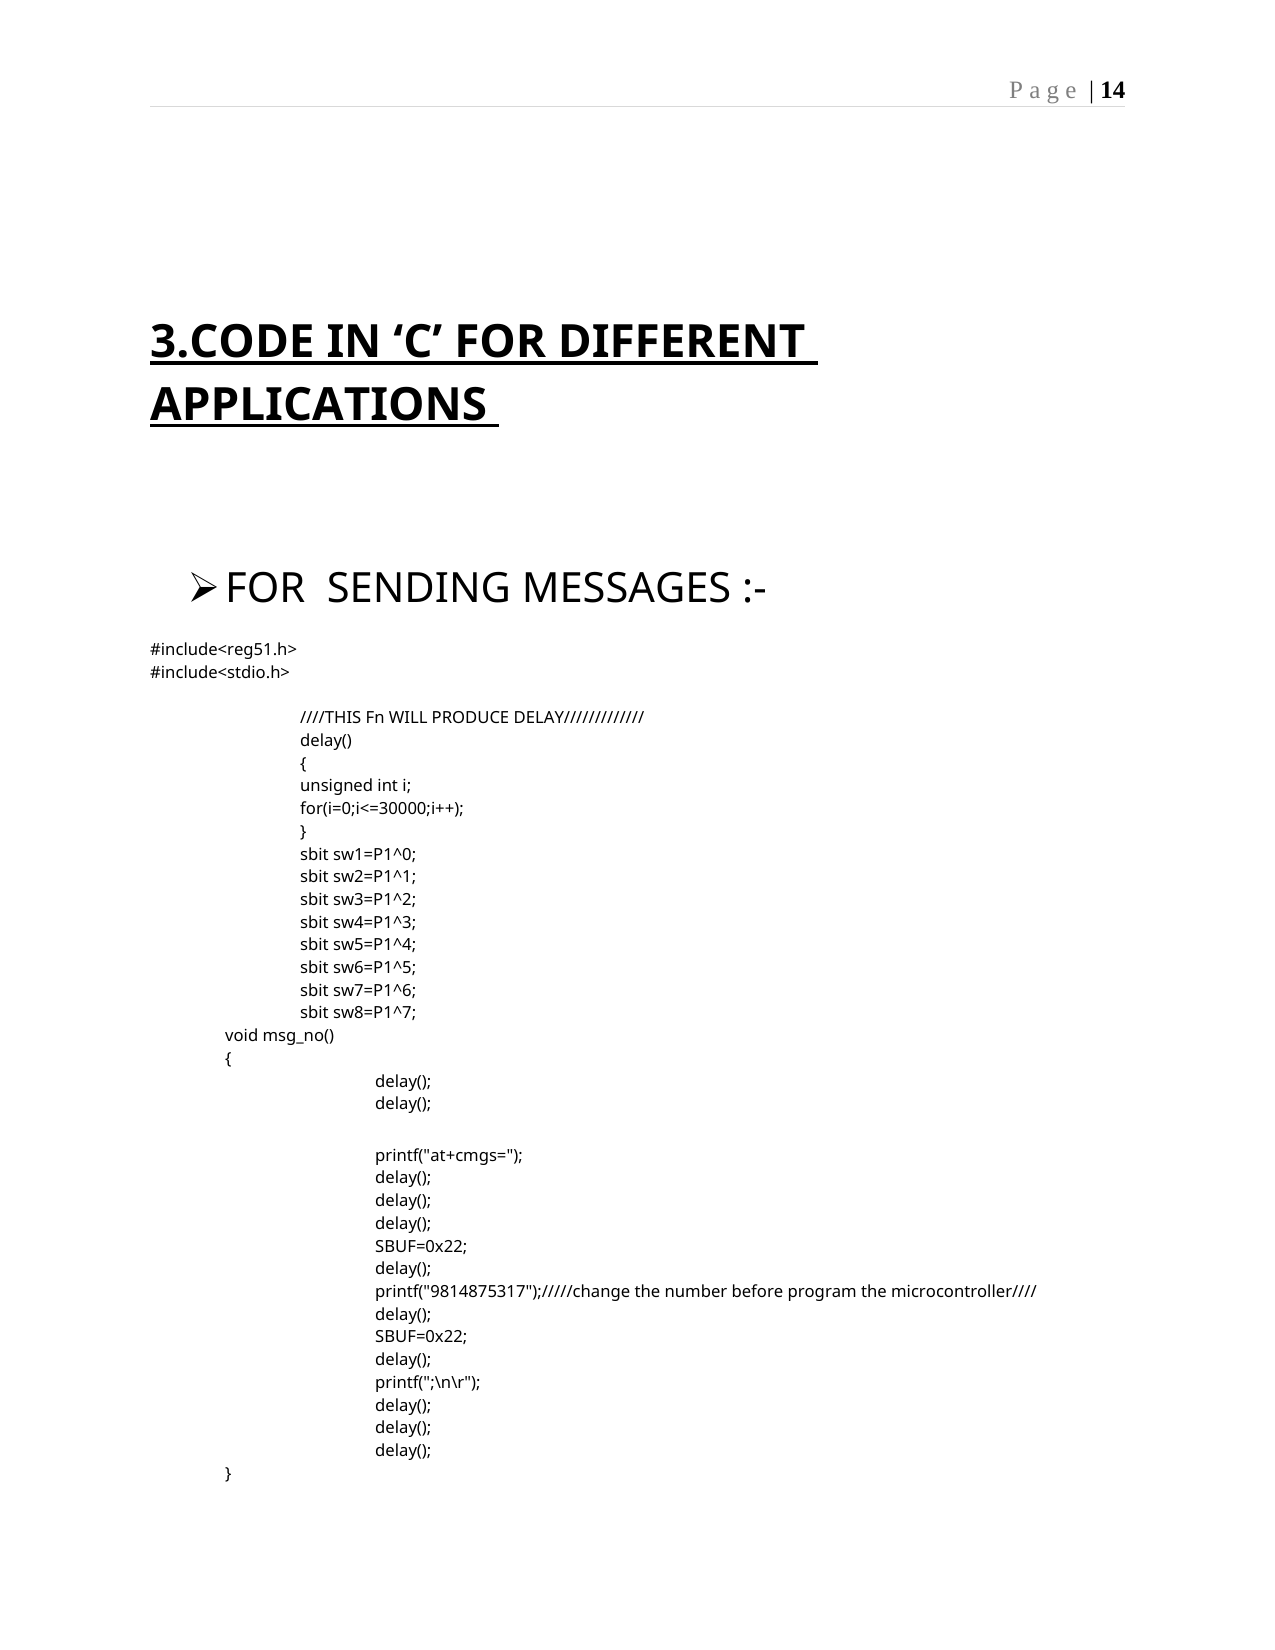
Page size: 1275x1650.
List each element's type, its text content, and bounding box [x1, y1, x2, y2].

text delay(); [150, 1416, 1125, 1439]
text } [150, 1461, 1125, 1484]
text SBUF=0x22; [150, 1325, 1125, 1348]
text printf(";\n\r"); [150, 1371, 1125, 1393]
text 3.CODE IN ‘C’ FOR DIFFERENT APPLICATIONS [150, 309, 1125, 433]
text SBUF=0x22; [150, 1234, 1125, 1257]
text delay(); [150, 1439, 1125, 1461]
text sbit sw7=P1^6; [150, 978, 1125, 1001]
text } [150, 819, 1125, 842]
text sbit sw2=P1^1; [150, 865, 1125, 888]
text sbit sw6=P1^5; [150, 956, 1125, 978]
text delay(); [150, 1348, 1125, 1371]
text sbit sw5=P1^4; [150, 933, 1125, 956]
text delay(); [150, 1393, 1125, 1416]
text void msg_no() [150, 1024, 1125, 1047]
text delay(); [150, 1166, 1125, 1189]
text sbit sw3=P1^2; [150, 888, 1125, 910]
text #include<reg51.h> [150, 638, 1125, 661]
text delay(); [150, 1257, 1125, 1280]
text sbit sw1=P1^0; [150, 842, 1125, 865]
text delay(); [150, 1212, 1125, 1234]
text delay() [150, 729, 1125, 751]
text for(i=0;i<=30000;i++); [150, 797, 1125, 819]
text sbit sw8=P1^7; [150, 1001, 1125, 1024]
text delay(); [150, 1069, 1125, 1092]
text delay(); [150, 1092, 1125, 1115]
text ////THIS Fn WILL PRODUCE DELAY///////////// [150, 706, 1125, 729]
text delay(); [150, 1189, 1125, 1212]
list FOR SENDING MESSAGES :- [187, 558, 1125, 615]
text unsigned int i; [150, 774, 1125, 797]
text printf("9814875317");/////change the number before program the microcontroller//// [150, 1280, 1125, 1302]
text #include<stdio.h> [150, 661, 1125, 683]
text delay(); [150, 1302, 1125, 1325]
text sbit sw4=P1^3; [150, 910, 1125, 933]
text printf("at+cmgs="); [150, 1143, 1125, 1166]
text { [150, 1047, 1125, 1069]
text { [150, 751, 1125, 774]
